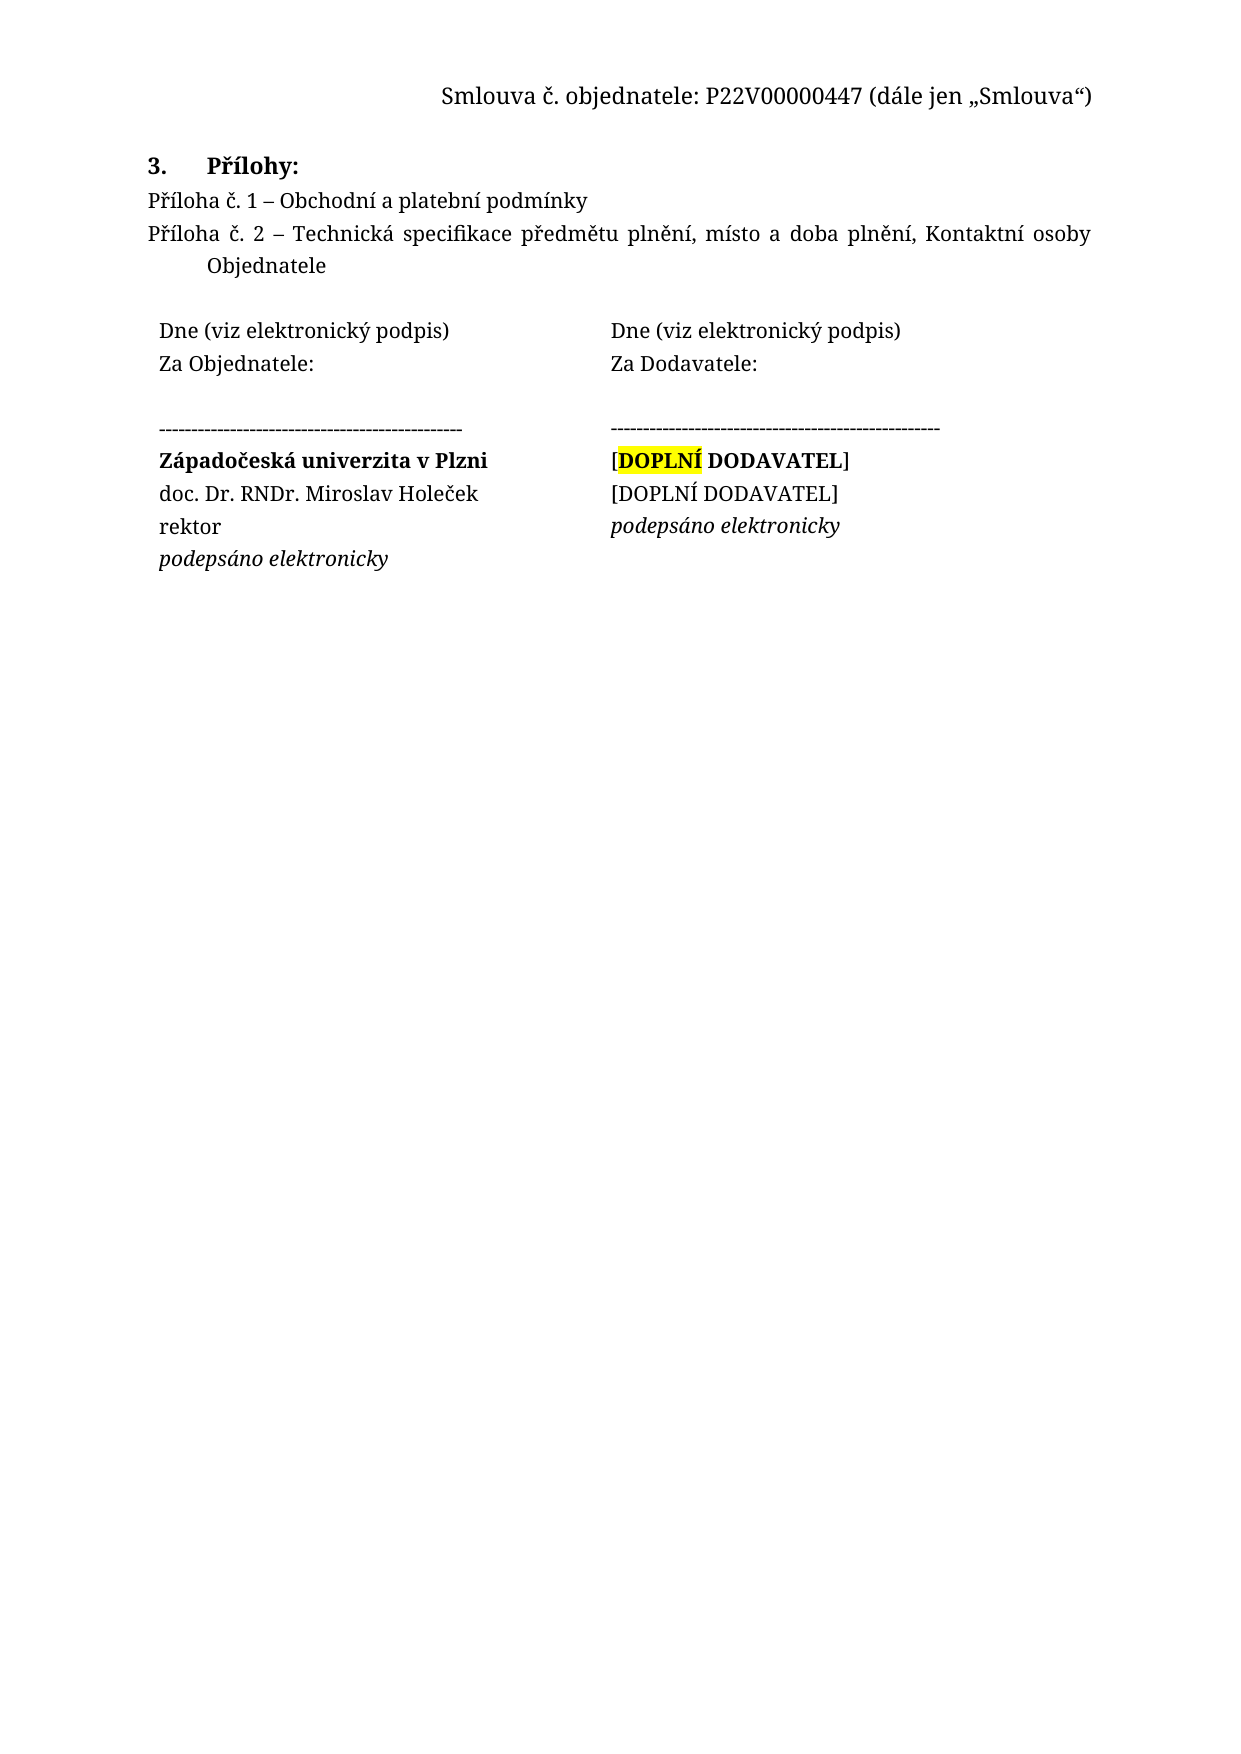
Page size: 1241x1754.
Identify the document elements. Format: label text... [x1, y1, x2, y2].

table_header Dne (viz elektronický podpis) Za Dodavatele: --------------------------------------------------- [DOPLNÍ DODAVATEL] [DOPLNÍ DODAVATEL] podepsáno elektronicky [599, 316, 1051, 577]
text Příloha č. 1 – Obchodní a platební podmínky [148, 186, 1093, 214]
text Příloha č. 2 – Technická specifikace předmětu plnění, místo a doba plnění, Kontaktní osoby Objednatele [148, 219, 1093, 280]
list Přílohy: [148, 150, 1093, 181]
table_header Dne (viz elektronický podpis) Za Objednatele: ----------------------------------------------- Západočeská univerzita v Plzni doc. Dr. RNDr. Miroslav Holeček rektor podepsáno elektronicky [148, 316, 599, 577]
